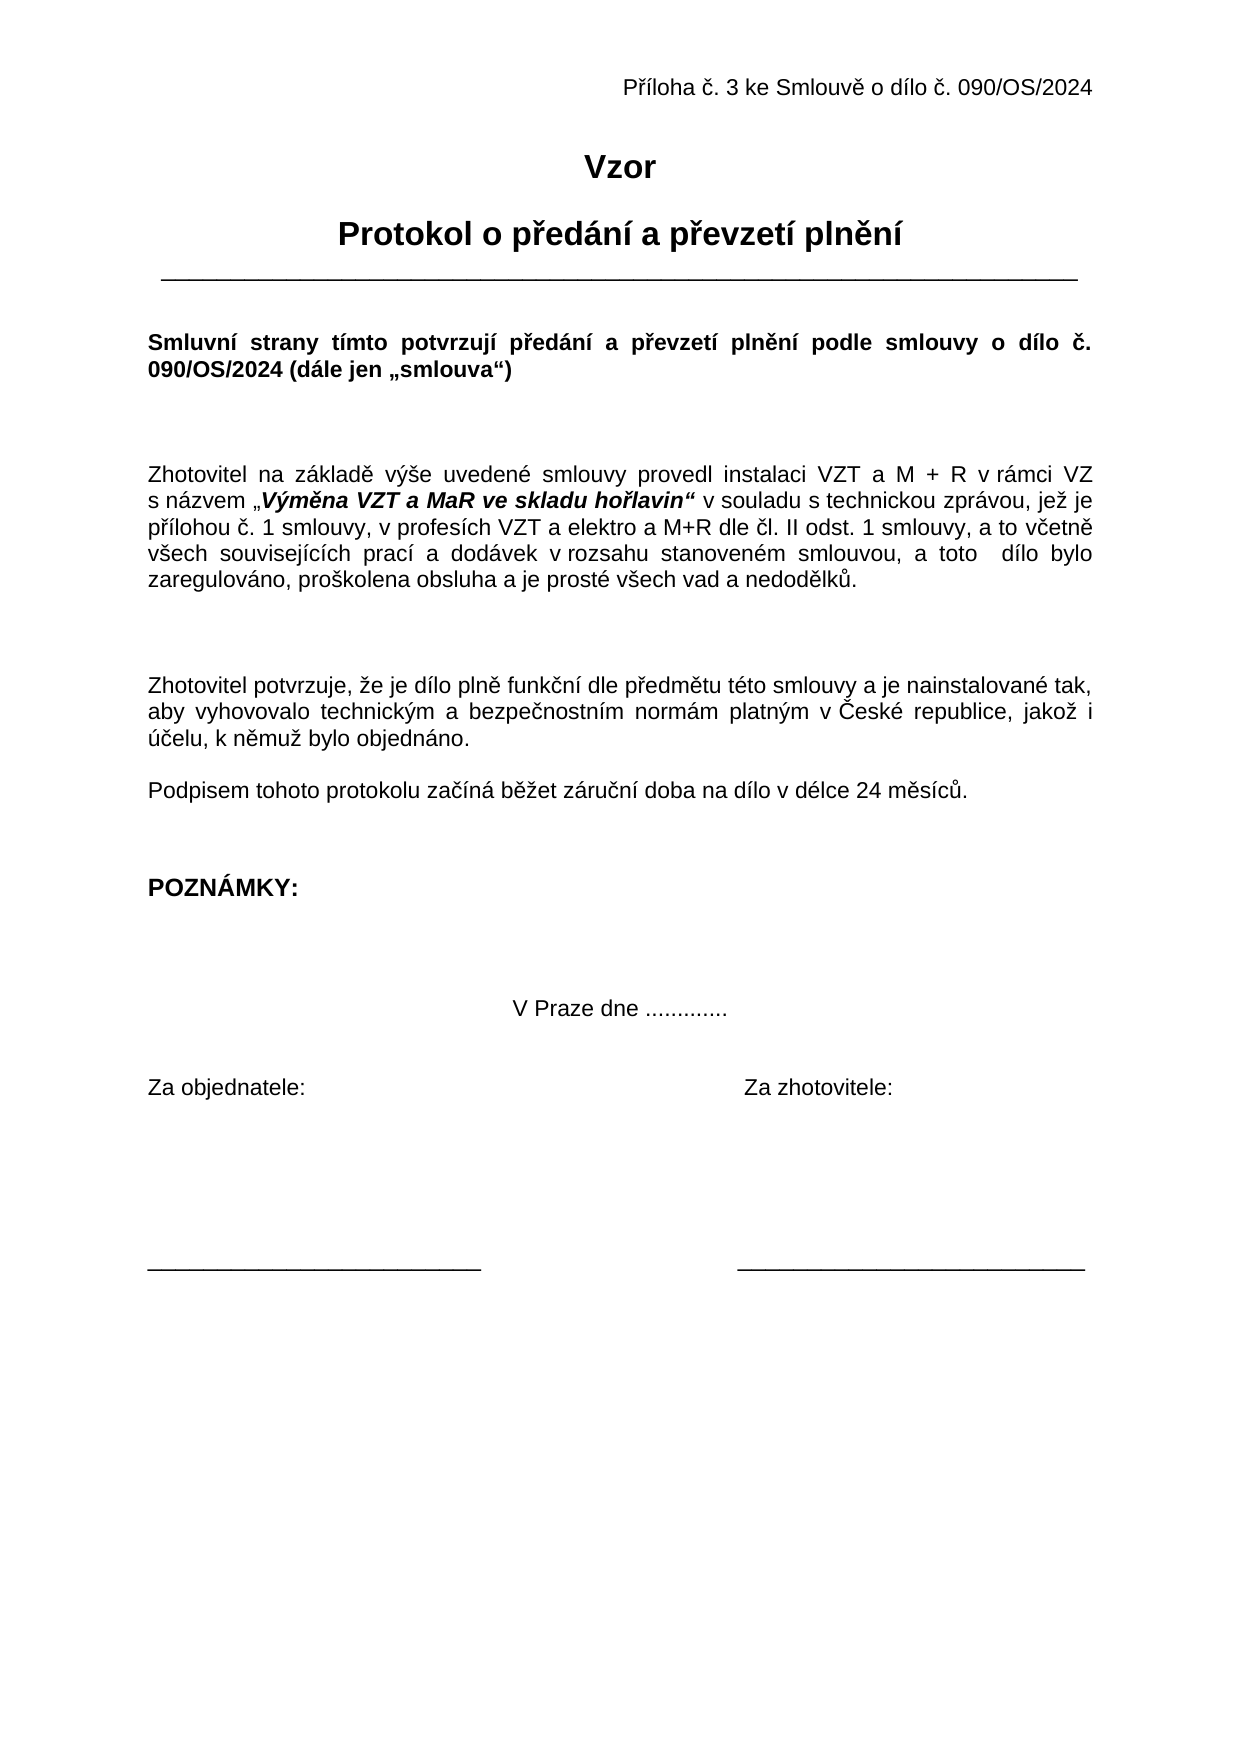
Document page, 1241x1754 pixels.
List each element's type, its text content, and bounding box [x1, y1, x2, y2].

text Podpisem tohoto protokolu začíná běžet záruční doba na dílo v délce 24 měsíců. [148, 777, 1093, 803]
text Vzor [148, 148, 1093, 186]
text Protokol o předání a převzetí plnění __________________________________________________________________ [148, 214, 1093, 281]
text Zhotovitel potvrzuje, že je dílo plně funkční dle předmětu této smlouvy a je nainstalované tak, aby vyhovovalo technickým a bezpečnostním normám platným v České republice, jakož i účelu, k němuž bylo objednáno. [148, 672, 1093, 751]
text Zhotovitel na základě výše uvedené smlouvy provedl instalaci VZT a M + R v rámci VZ s názvem „Výměna VZT a MaR ve skladu hořlavin“ v souladu s technickou zprávou, jež je přílohou č. 1 smlouvy, v profesích VZT a elektro a M+R dle čl. II odst. 1 smlouvy, a to včetně všech souvisejících prací a dodávek v rozsahu stanoveném smlouvou, a toto dílo bylo zaregulováno, proškolena obsluha a je prosté všech vad a nedodělků. [148, 461, 1093, 593]
text V Praze dne ............. [148, 995, 1093, 1021]
text Smluvní strany tímto potvrzují předání a převzetí plnění podle smlouvy o dílo č. 090/OS/2024 (dále jen „smlouva“) [148, 329, 1093, 382]
text Za objednatele: Za zhotovitele: [148, 1074, 1093, 1100]
text Poznámky: [148, 873, 1093, 902]
text ________________________ _________________________ [148, 1243, 1093, 1272]
